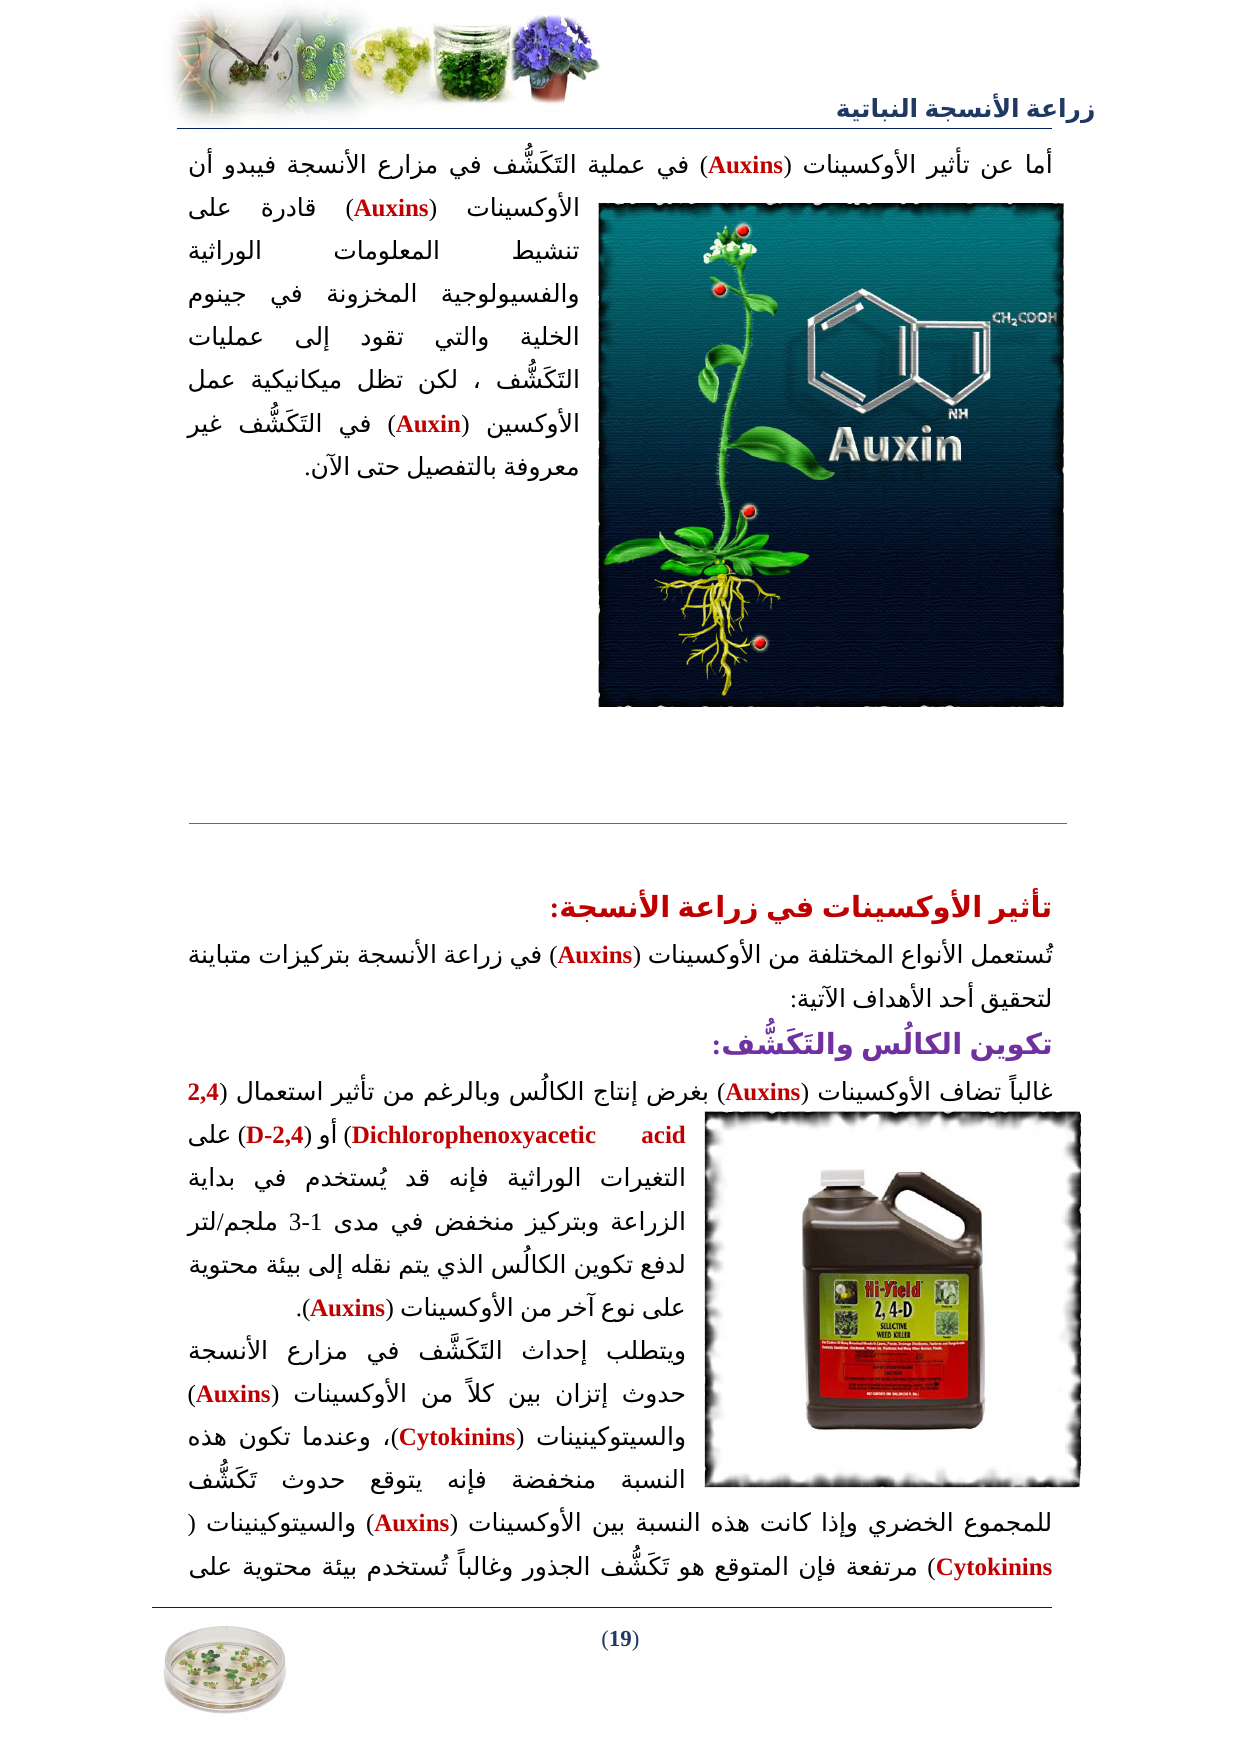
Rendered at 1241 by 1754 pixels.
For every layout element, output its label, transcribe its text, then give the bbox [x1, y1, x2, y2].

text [187, 1336, 1053, 1580]
picture [159, 0, 608, 135]
text تأثير الأوكسينات في زراعة الأنسجة: [187, 890, 1053, 924]
text تكوين الكالُس والتَكَشُّف: [187, 1027, 1053, 1060]
picture [704, 1111, 1081, 1486]
text غالباً تضاف الأوكسينات (Auxins) بغرض إنتاج الكالُس وبالرغم من تأثير استعمال (2,4 Dichlorophenoxyacetic acid) أو (2,4-D) على التغيرات الوراثية فإنه قد يُستخدم في بداية الزراعة وبتركيز منخفض في مدى 1-3 ملجم/لتر لدفع تكوين الكالُس الذي يتم نقله إلى بيئة محتوية على نوع آخر من الأوكسينات (Auxins). [187, 1077, 1053, 1322]
picture [151, 1616, 299, 1720]
text أما عن تأثير الأوكسينات (Auxins) في عملية التَكَشُّف في مزارع الأنسجة فيبدو أن الأوكسينات (Auxins) قادرة على تنشيط المعلومات الوراثية والفسيولوجية المخزونة في جينوم الخلية والتي تقود إلى عمليات التَكَشُّف ، لكن تظل ميكانيكية عمل الأوكسين (Auxin) في التَكَشُّف غير معروفة بالتفصيل حتى الآن. [187, 150, 1053, 481]
text تُستعمل الأنواع المختلفة من الأوكسينات (Auxins) في زراعة الأنسجة بتركيزات متباينة لتحقيق أحد الأهداف الآتية: [187, 941, 1053, 1012]
picture [598, 203, 1064, 707]
